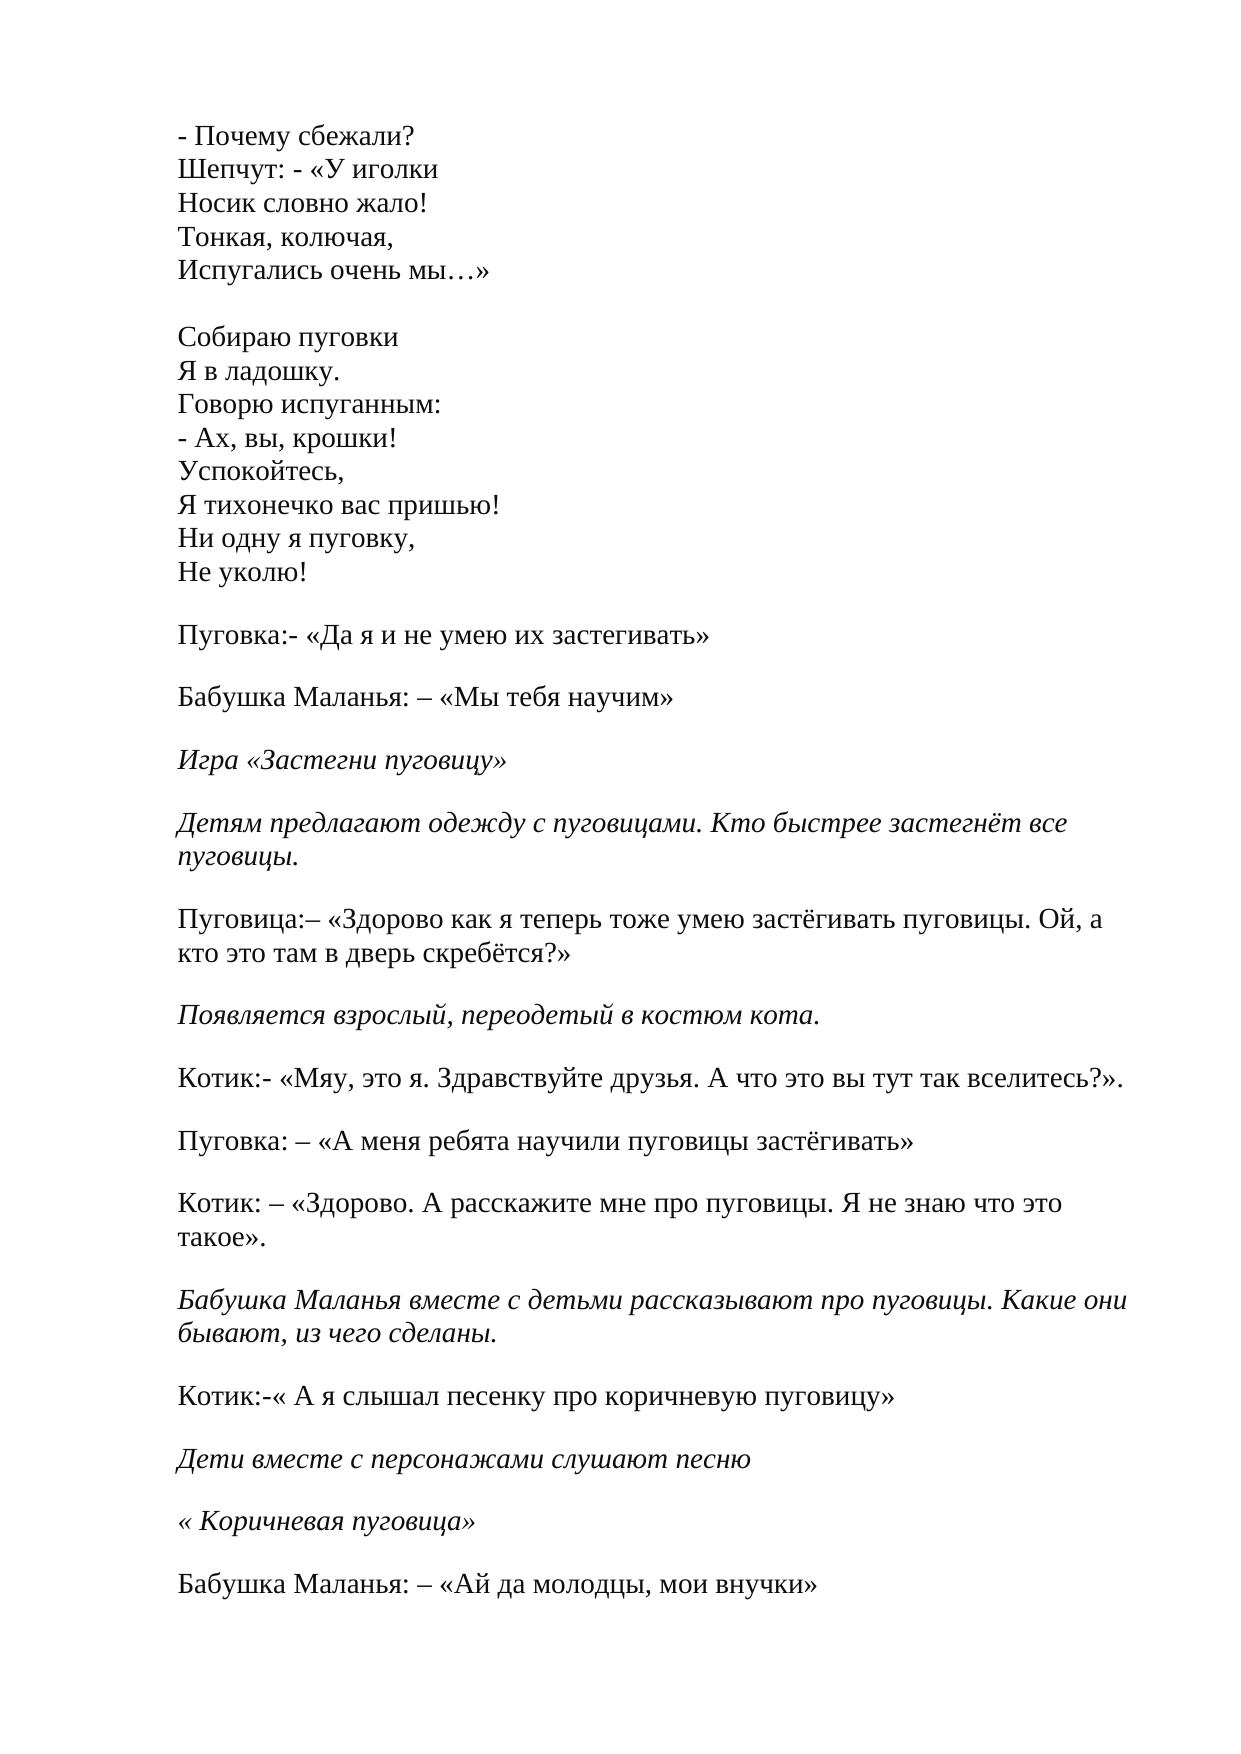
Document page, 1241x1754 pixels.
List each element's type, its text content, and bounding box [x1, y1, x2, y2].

text Дети вместе с персонажами слушают песню [177, 1441, 1152, 1474]
text Пуговка: – «А меня ребята научили пуговицы застёгивать» [177, 1123, 1152, 1156]
text Бабушка Маланья: – «Ай да молодцы, мои внучки» [177, 1566, 1152, 1600]
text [177, 118, 1152, 588]
text Пуговица:– «Здорово как я теперь тоже умею застёгивать пуговицы. Ой, а кто это там в дверь скребётся?» [177, 901, 1152, 968]
text Котик:-« А я слышал песенку про коричневую пуговицу» [177, 1378, 1152, 1412]
text « Коричневая пуговица» [177, 1503, 1152, 1537]
text Котик: – «Здорово. А расскажите мне про пуговицы. Я не знаю что это такое». [177, 1186, 1152, 1253]
text Бабушка Маланья: – «Мы тебя научим» [177, 679, 1152, 713]
text Игра «Застегни пуговицу» [177, 742, 1152, 776]
text Появляется взрослый, переодетый в костюм кота. [177, 997, 1152, 1031]
text Бабушка Маланья вместе с детьми рассказывают про пуговицы. Какие они бывают, из чего сделаны. [177, 1282, 1152, 1349]
text Котик:- «Мяу, это я. Здравствуйте друзья. А что это вы тут так вселитесь?». [177, 1060, 1152, 1094]
text Пуговка:- «Да я и не умею их застегивать» [177, 617, 1152, 650]
text Детям предлагают одежду с пуговицами. Кто быстрее застегнёт все пуговицы. [177, 805, 1152, 872]
